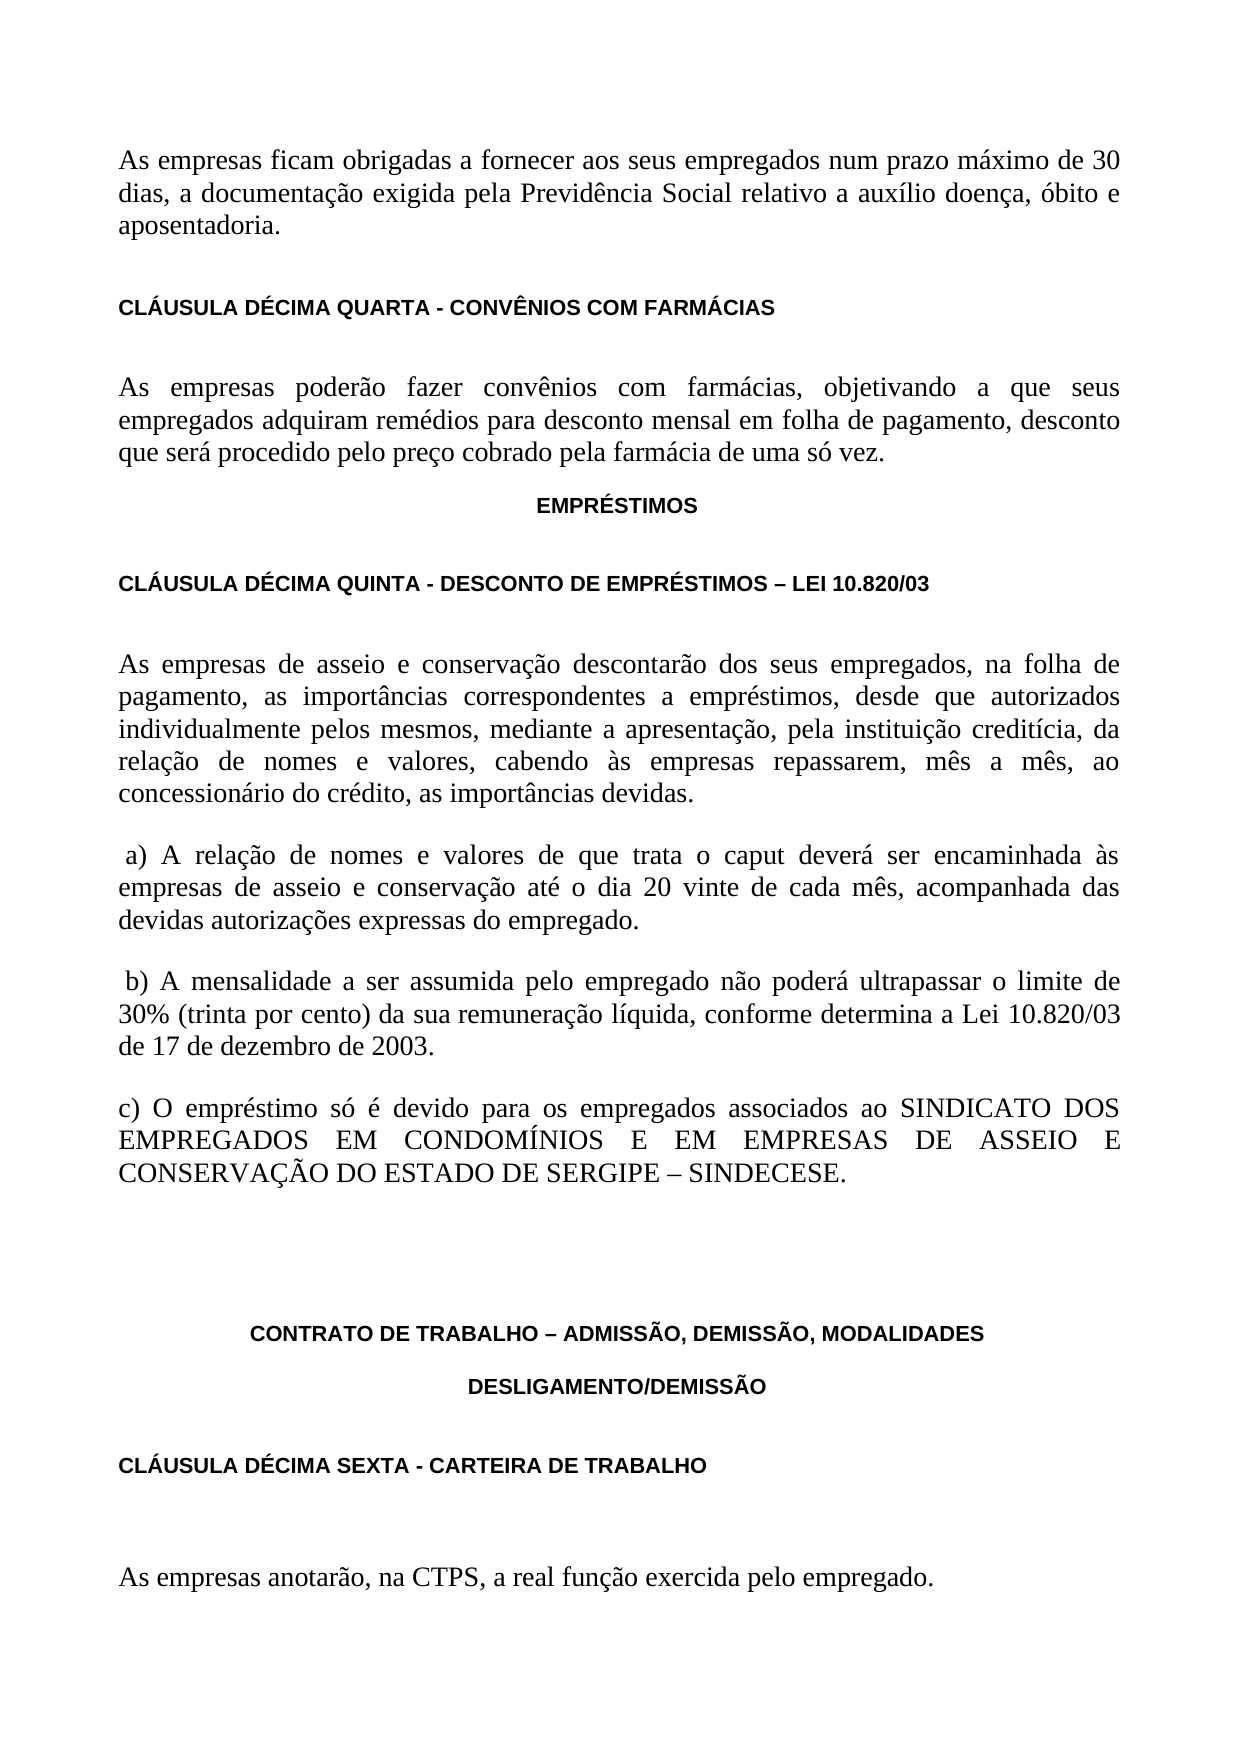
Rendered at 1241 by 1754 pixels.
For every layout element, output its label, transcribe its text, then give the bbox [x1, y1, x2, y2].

text CONTRATO DE TRABALHO – ADMISSÃO, DEMISSÃO, MODALIDADES [118, 1321, 1122, 1374]
text DESLIGAMENTO/DEMISSÃO [118, 1374, 1122, 1427]
text CLÁUSULA DÉCIMA SEXTA - CARTEIRA DE TRABALHO [118, 1427, 1122, 1531]
text b) A mensalidade a ser assumida pelo empregado não poderá ultrapassar o limite de 30% (trinta por cento) da sua remuneração líquida, conforme determina a Lei 10.820/03 de 17 de dezembro de 2003. [118, 964, 1122, 1062]
text As empresas anotarão, na CTPS, a real função exercida pelo empregado. [118, 1560, 1122, 1592]
text As empresas ficam obrigadas a fornecer aos seus empregados num prazo máximo de 30 dias, a documentação exigida pela Previdência Social relativo a auxílio doença, óbito e aposentadoria. [118, 118, 1122, 241]
text a) A relação de nomes e valores de que trata o caput deverá ser encaminhada às empresas de asseio e conservação até o dia 20 vinte de cada mês, acompanhada das devidas autorizações expressas do empregado. [118, 838, 1122, 935]
text As empresas de asseio e conservação descontarão dos seus empregados, na folha de pagamento, as importâncias correspondentes a empréstimos, desde que autorizados individualmente pelos mesmos, mediante a apresentação, pela instituição creditícia, da relação de nomes e valores, cabendo às empresas repassarem, mês a mês, ao concessionário do crédito, as importâncias devidas. [118, 597, 1122, 809]
text c) O empréstimo só é devido para os empregados associados ao SINDICATO DOS EMPREGADOS EM CONDOMÍNIOS E EM EMPRESAS DE ASSEIO E CONSERVAÇÃO DO ESTADO DE SERGIPE – SINDECESE. [118, 1091, 1122, 1188]
text CLÁUSULA DÉCIMA QUARTA - CONVÊNIOS COM FARMÁCIAS [118, 270, 1122, 320]
text EMPRÉSTIMOS [118, 493, 1122, 546]
text As empresas poderão fazer convênios com farmácias, objetivando a que seus empregados adquiram remédios para desconto mensal em folha de pagamento, desconto que será procedido pelo preço cobrado pela farmácia de uma só vez. [118, 320, 1122, 468]
text CLÁUSULA DÉCIMA QUINTA - DESCONTO DE EMPRÉSTIMOS – LEI 10.820/03 [118, 546, 1122, 597]
